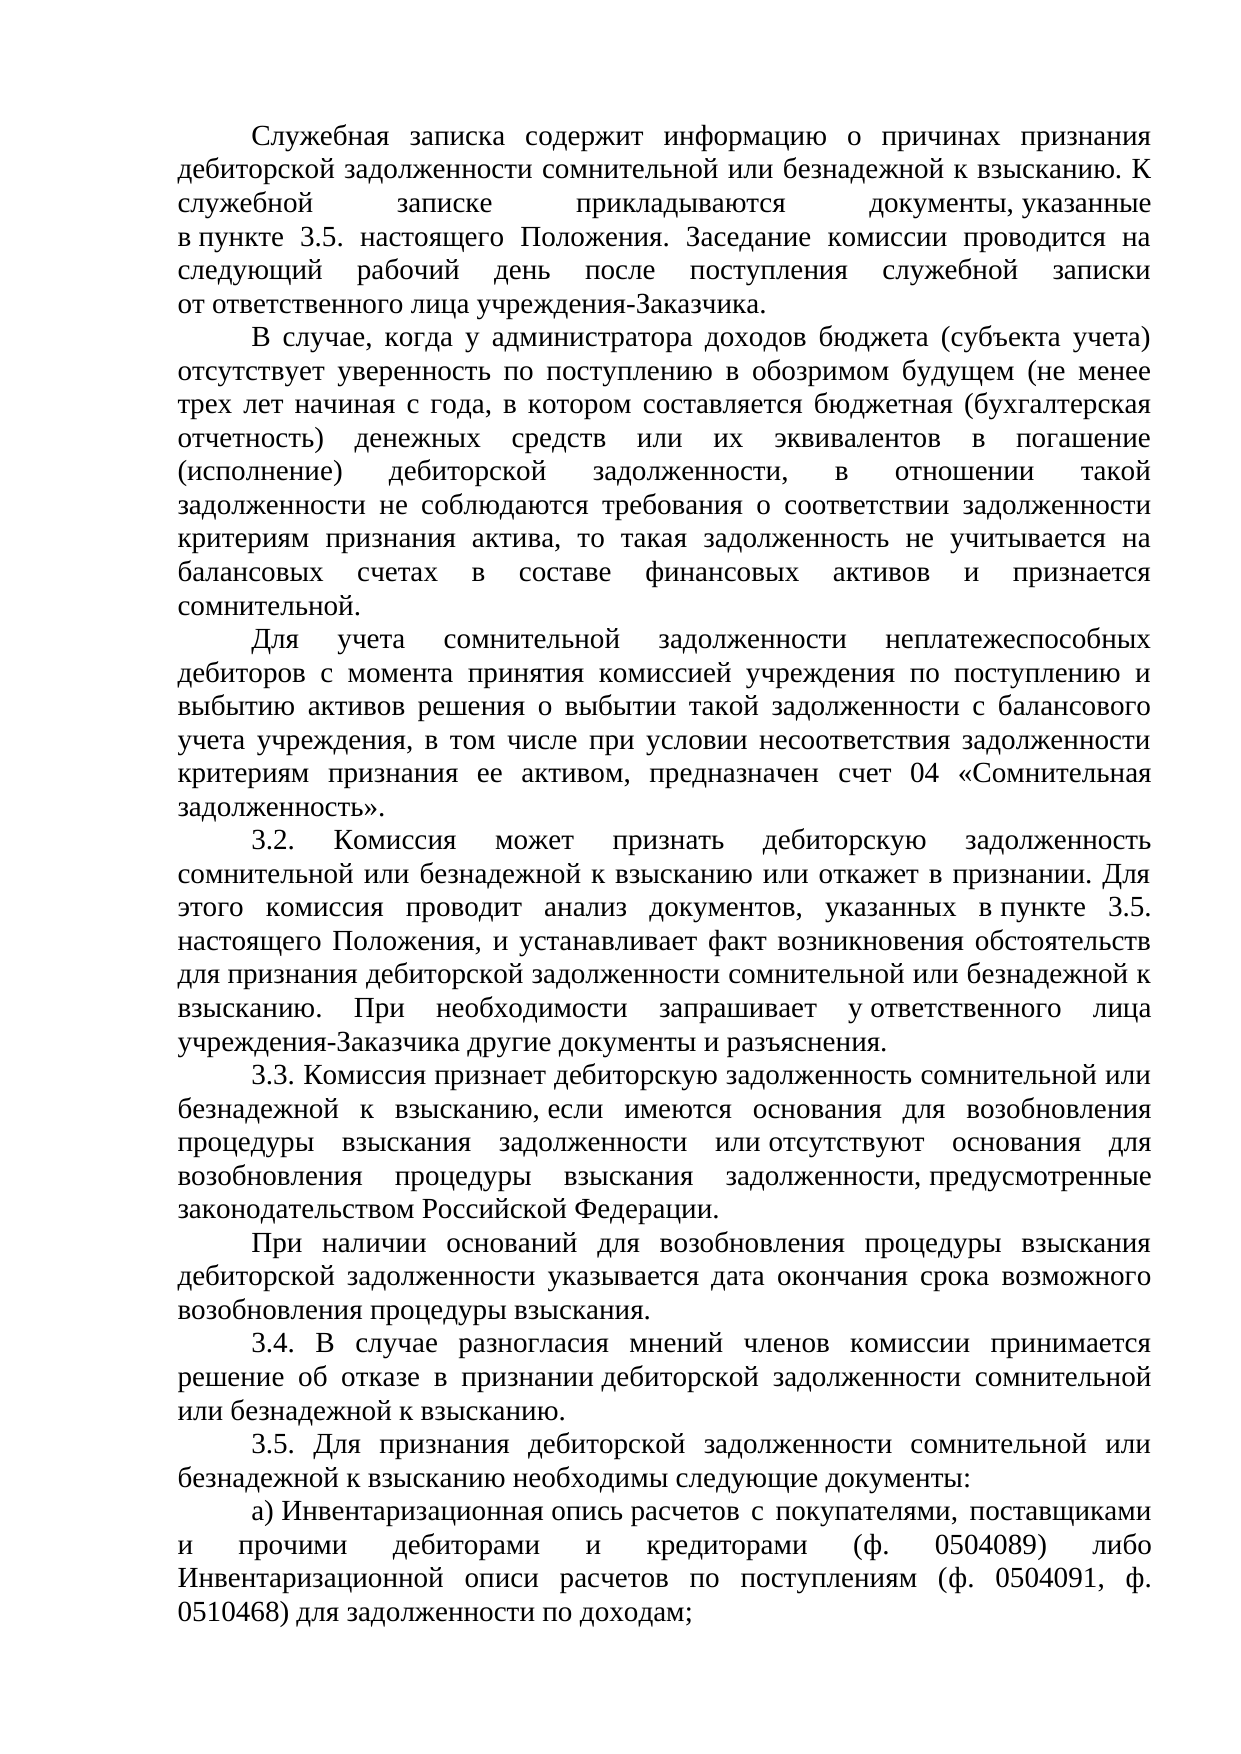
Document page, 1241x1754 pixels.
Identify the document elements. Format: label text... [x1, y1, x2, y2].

text Служебная записка содержит информацию о причинах признания дебиторской задолженности сомнительной или безнадежной к взысканию. К служебной записке прикладываются документы, указанные в пункте 3.5. настоящего Положения. Заседание комиссии проводится на следующий рабочий день после поступления служебной записки от ответственного лица учреждения-Заказчика. [177, 118, 1152, 319]
text а) Инвентаризационная опись расчетов с покупателями, поставщиками и прочими дебиторами и кредиторами (ф. 0504089) либо Инвентаризационной описи расчетов по поступлениям (ф. 0504091, ф. 0510468) для задолженности по доходам; [177, 1493, 1152, 1627]
text 3.2. Комиссия может признать дебиторскую задолженность сомнительной или безнадежной к взысканию или откажет в признании. Для этого комиссия проводит анализ документов, указанных в пункте 3.5. настоящего Положения, и устанавливает факт возникновения обстоятельств для признания дебиторской задолженности сомнительной или безнадежной к взысканию. При необходимости запрашивает у ответственного лица учреждения-Заказчика другие документы и разъяснения. [177, 822, 1152, 1057]
text 3.3. Комиссия признает дебиторскую задолженность сомнительной или безнадежной к взысканию, если имеются основания для возобновления процедуры взыскания задолженности или отсутствуют основания для возобновления процедуры взыскания задолженности, предусмотренные законодательством Российской Федерации. [177, 1057, 1152, 1225]
text В случае, когда у администратора доходов бюджета (субъекта учета) отсутствует уверенность по поступлению в обозримом будущем (не менее трех лет начиная с года, в котором составляется бюджетная (бухгалтерская отчетность) денежных средств или их эквивалентов в погашение (исполнение) дебиторской задолженности, в отношении такой задолженности не соблюдаются требования о соответствии задолженности критериям признания актива, то такая задолженность не учитывается на балансовых счетах в составе финансовых активов и признается сомнительной. [177, 319, 1152, 621]
text 3.4. В случае разногласия мнений членов комиссии принимается решение об отказе в признании дебиторской задолженности сомнительной или безнадежной к взысканию. [177, 1326, 1152, 1426]
text При наличии оснований для возобновления процедуры взыскания дебиторской задолженности указывается дата окончания срока возможного возобновления процедуры взыскания. [177, 1225, 1152, 1326]
text Для учета сомнительной задолженности неплатежеспособных дебиторов с момента принятия комиссией учреждения по поступлению и выбытию активов решения о выбытии такой задолженности с балансового учета учреждения, в том числе при условии несоответствия задолженности критериям признания ее активом, предназначен счет 04 «Сомнительная задолженность». [177, 621, 1152, 822]
text 3.5. Для признания дебиторской задолженности сомнительной или безнадежной к взысканию необходимы следующие документы: [177, 1426, 1152, 1493]
